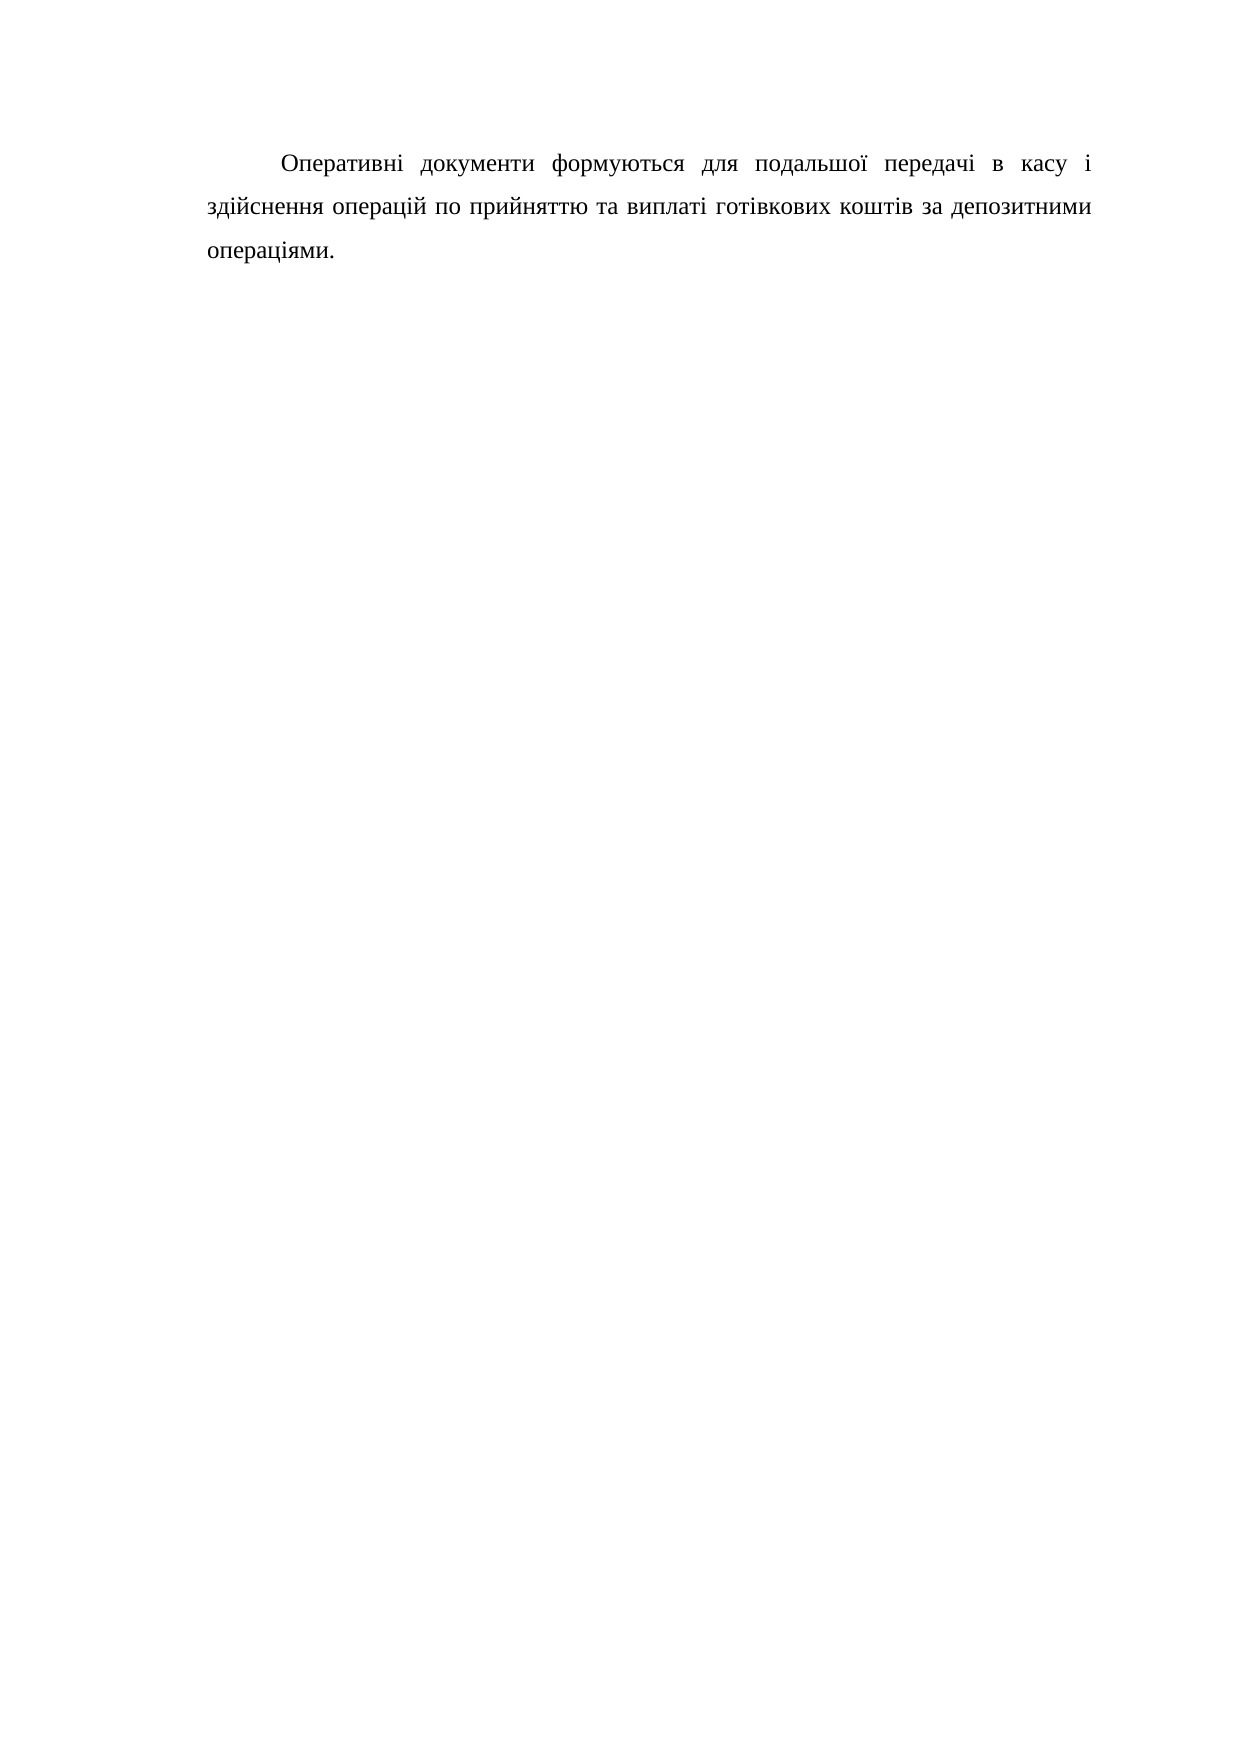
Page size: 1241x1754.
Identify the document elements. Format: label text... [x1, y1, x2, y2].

text Оперативні документи формуються для подальшої передачі в касу і здійснення операцій по прийняттю та виплаті готівкових коштів за депозитними операціями. [207, 148, 1092, 264]
